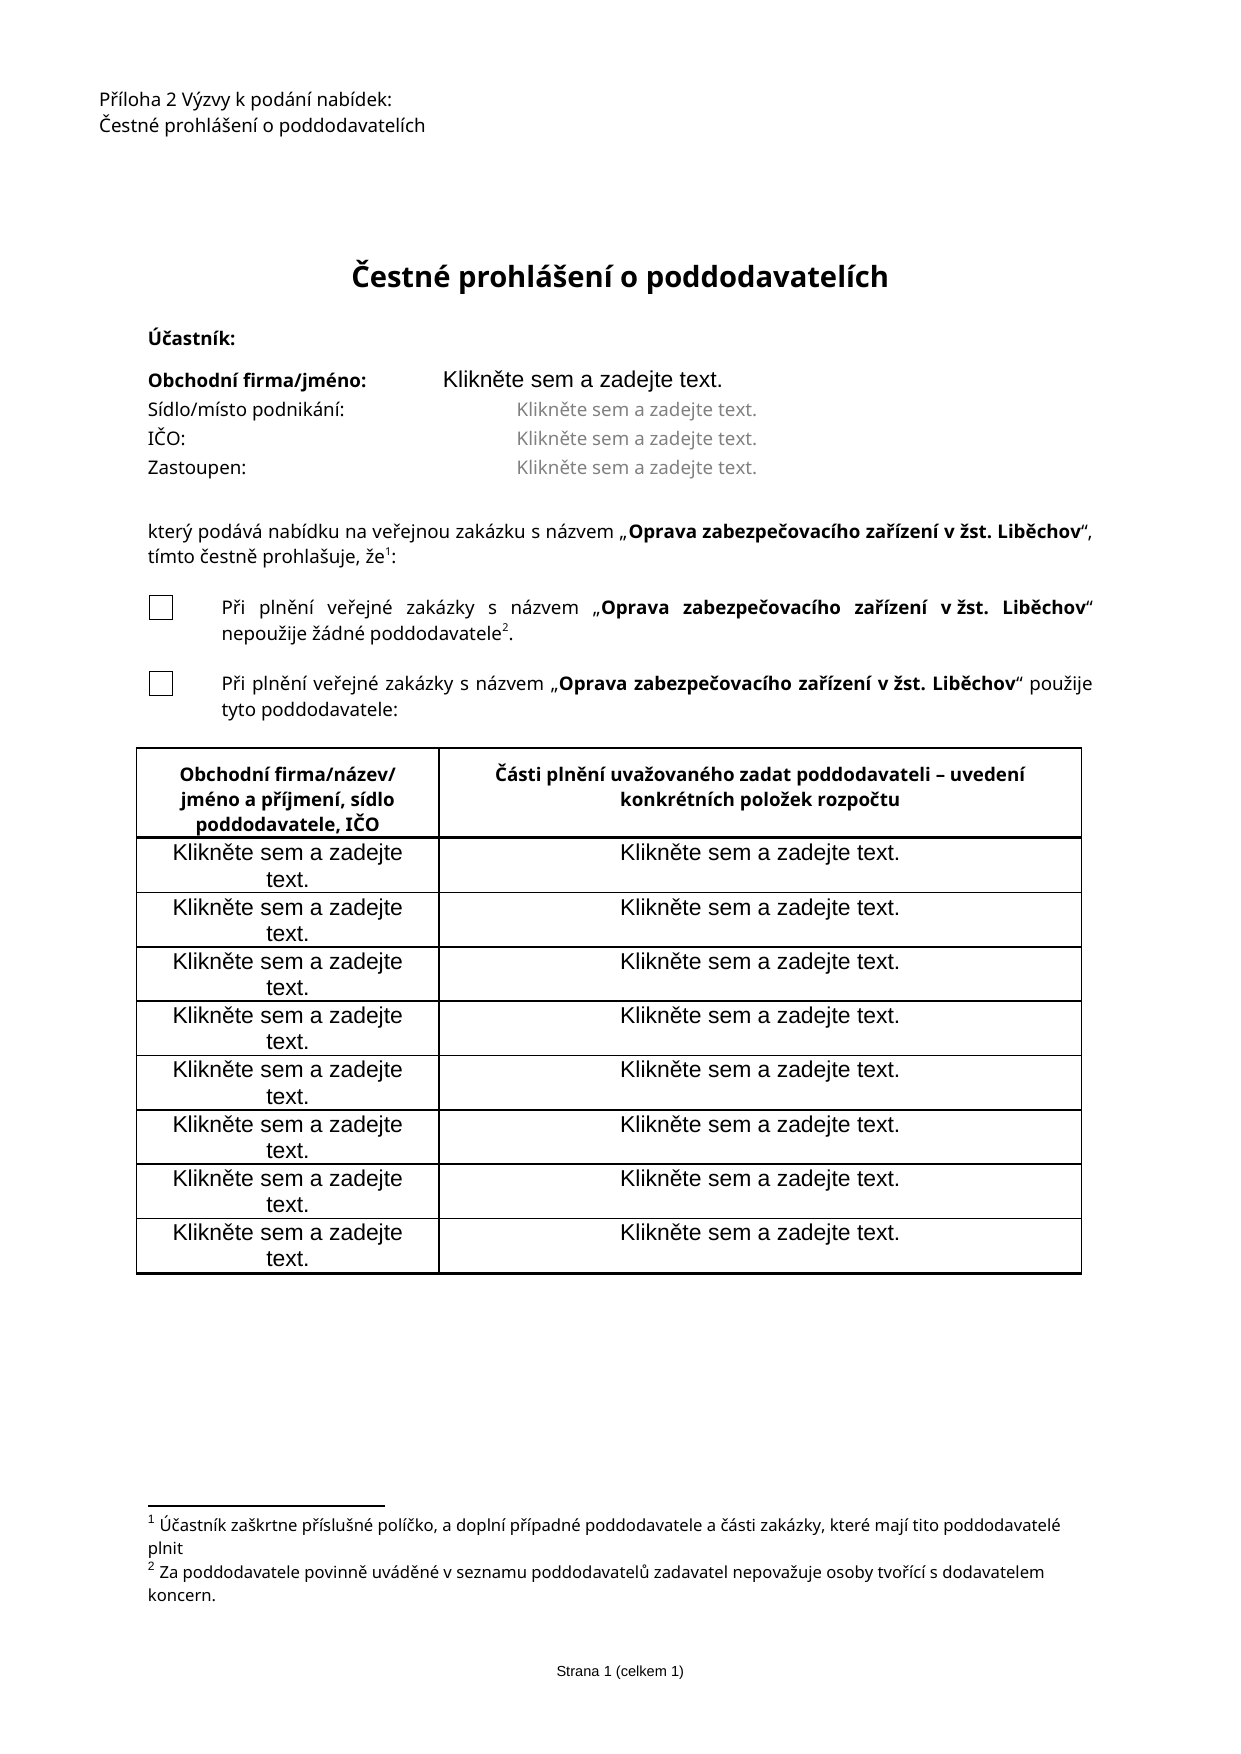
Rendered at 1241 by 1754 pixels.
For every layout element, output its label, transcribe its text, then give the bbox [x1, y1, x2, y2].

text Zastoupen: [148, 451, 1093, 480]
title Čestné prohlášení o poddodavatelích [148, 256, 1093, 296]
text který podává nabídku na veřejnou zakázku s názvem „Oprava zabezpečovacího zařízení v žst. Liběchov“, tímto čestně prohlašuje, že: [148, 518, 1093, 569]
text Účastník: [148, 321, 1093, 352]
text Při plnění veřejné zakázky s názvem „Oprava zabezpečovacího zařízení v žst. Liběchov“ použije tyto poddodavatele: [148, 670, 1093, 721]
text IČO: [148, 422, 1093, 451]
text Sídlo/místo podnikání: [148, 393, 1093, 422]
text Obchodní firma/jméno: [148, 364, 1093, 393]
table_header Části plnění uvažovaného zadat poddodavateli – uvedení konkrétních položek rozpočtu [440, 749, 1081, 836]
text Při plnění veřejné zakázky s názvem „Oprava zabezpečovacího zařízení v žst. Liběchov“ nepoužije žádné poddodavatele. [148, 594, 1093, 645]
table_header Obchodní firma/název/ jméno a příjmení, sídlo poddodavatele, IČO [137, 749, 438, 836]
